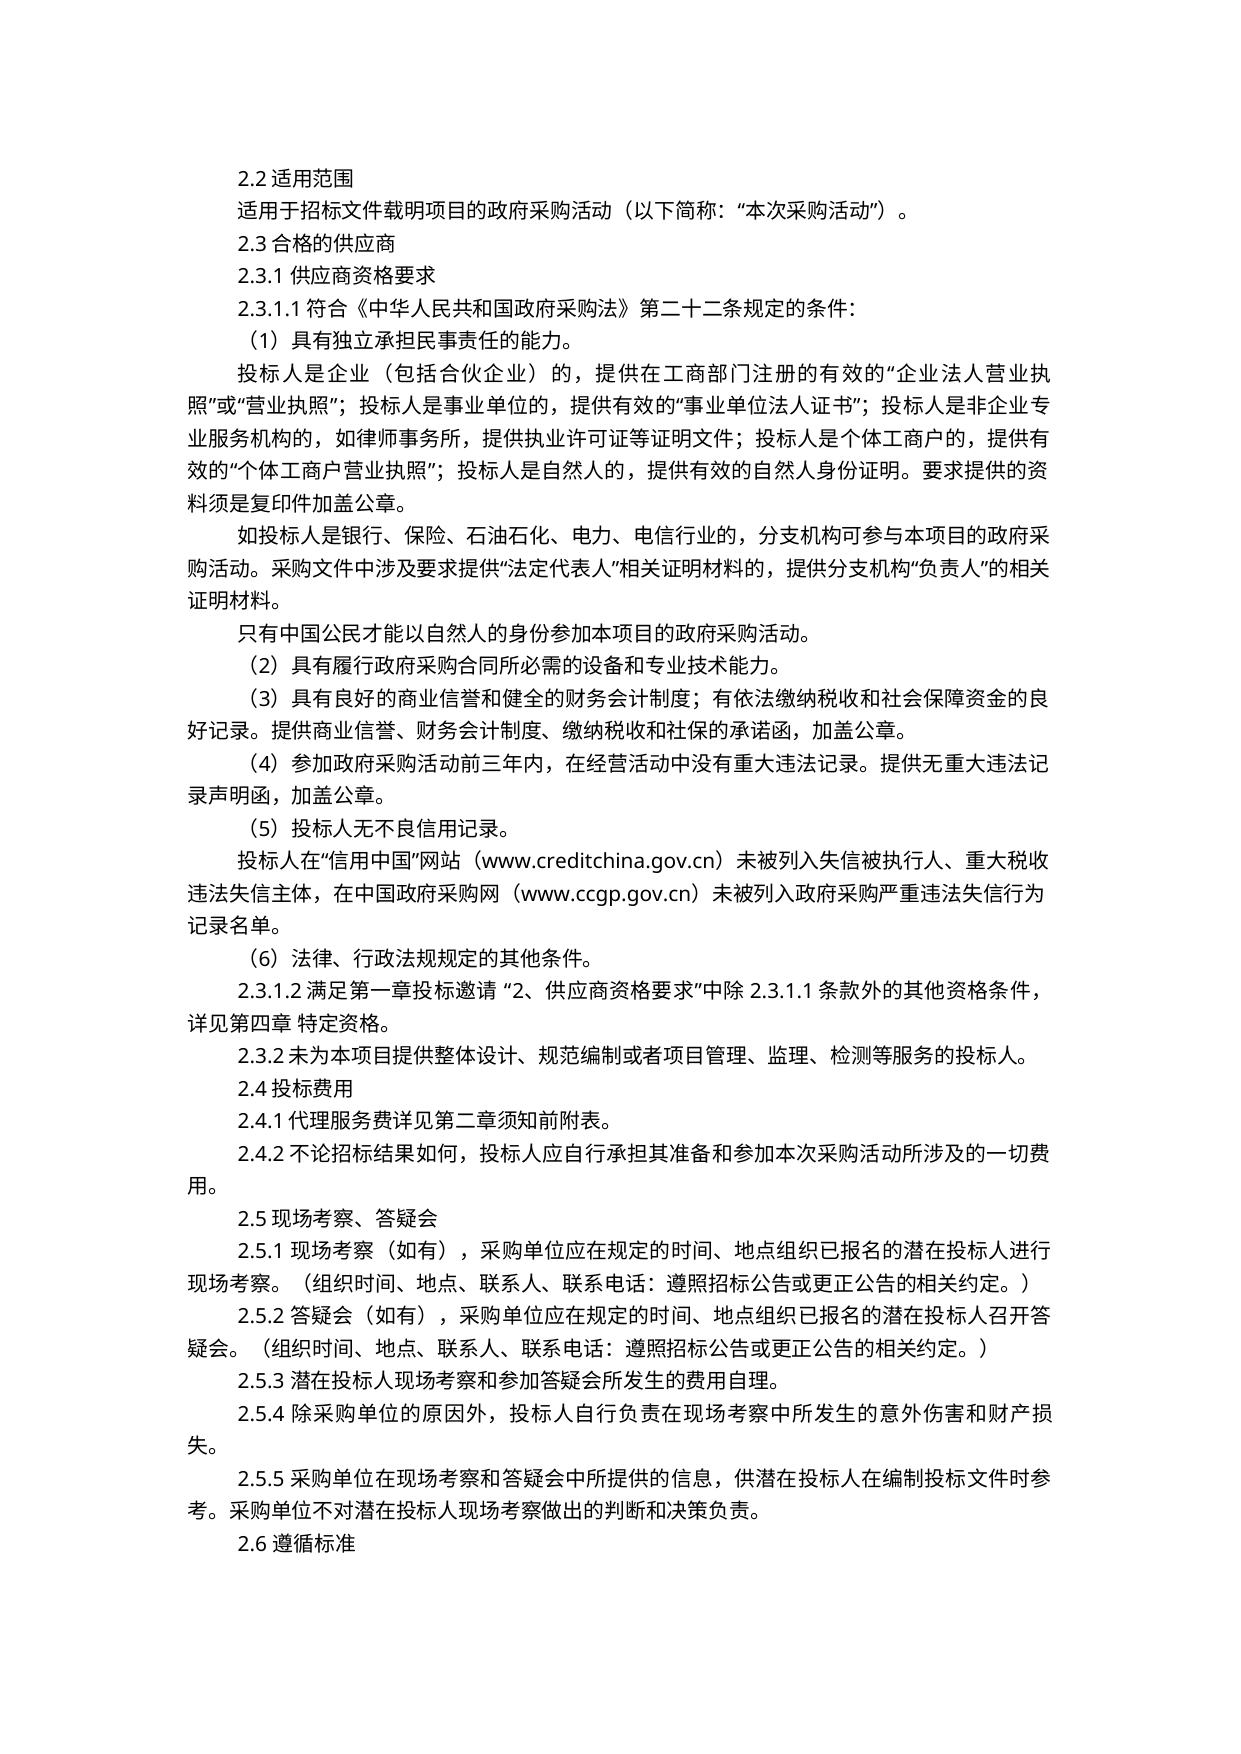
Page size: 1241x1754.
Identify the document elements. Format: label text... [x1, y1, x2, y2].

text 2.4.2不论招标结果如何，投标人应自行承担其准备和参加本次采购活动所涉及的一切费用。 [187, 1137, 1053, 1202]
text 2.5.4 除采购单位的原因外，投标人自行负责在现场考察中所发生的意外伤害和财产损失。 [187, 1397, 1053, 1462]
text 2.4.1代理服务费详见第二章须知前附表。 [187, 1104, 1053, 1137]
text 2.6 遵循标准 [187, 1527, 1053, 1559]
text （2）具有履行政府采购合同所必需的设备和专业技术能力。 [187, 649, 1053, 682]
text （5）投标人无不良信用记录。 [187, 812, 1053, 844]
text 2.5现场考察、答疑会 [187, 1202, 1053, 1234]
text 2.5.3 潜在投标人现场考察和参加答疑会所发生的费用自理。 [187, 1364, 1053, 1397]
text （4）参加政府采购活动前三年内，在经营活动中没有重大违法记录。提供无重大违法记录声明函，加盖公章。 [187, 747, 1053, 812]
text 投标人是企业（包括合伙企业）的，提供在工商部门注册的有效的“企业法人营业执照”或“营业执照”；投标人是事业单位的，提供有效的“事业单位法人证书”；投标人是非企业专业服务机构的，如律师事务所，提供执业许可证等证明文件；投标人是个体工商户的，提供有效的“个体工商户营业执照”；投标人是自然人的，提供有效的自然人身份证明。要求提供的资料须是复印件加盖公章。 [187, 357, 1053, 519]
text 只有中国公民才能以自然人的身份参加本项目的政府采购活动。 [187, 617, 1053, 649]
text 投标人在“信用中国”网站（www.creditchina.gov.cn）未被列入失信被执行人、重大税收违法失信主体，在中国政府采购网（www.ccgp.gov.cn）未被列入政府采购严重违法失信行为记录名单。 [187, 844, 1053, 942]
text 适用于招标文件载明项目的政府采购活动（以下简称：“本次采购活动”）。 [187, 194, 1053, 227]
text （3）具有良好的商业信誉和健全的财务会计制度；有依法缴纳税收和社会保障资金的良好记录。提供商业信誉、财务会计制度、缴纳税收和社保的承诺函，加盖公章。 [187, 682, 1053, 747]
text 2.5.1 现场考察（如有），采购单位应在规定的时间、地点组织已报名的潜在投标人进行现场考察。（组织时间、地点、联系人、联系电话：遵照招标公告或更正公告的相关约定。） [187, 1234, 1053, 1299]
text 2.3合格的供应商 [187, 227, 1053, 259]
text （6）法律、行政法规规定的其他条件。 [187, 942, 1053, 974]
text 2.5.2 答疑会（如有），采购单位应在规定的时间、地点组织已报名的潜在投标人召开答疑会。（组织时间、地点、联系人、联系电话：遵照招标公告或更正公告的相关约定。） [187, 1299, 1053, 1364]
text 2.3.2未为本项目提供整体设计、规范编制或者项目管理、监理、检测等服务的投标人。 [187, 1039, 1053, 1072]
text 2.3.1.1符合《中华人民共和国政府采购法》第二十二条规定的条件： [187, 292, 1053, 324]
text 2.3.1 供应商资格要求 [187, 259, 1053, 292]
text （1）具有独立承担民事责任的能力。 [187, 324, 1053, 357]
text 2.4投标费用 [187, 1072, 1053, 1104]
text 如投标人是银行、保险、石油石化、电力、电信行业的，分支机构可参与本项目的政府采购活动。采购文件中涉及要求提供“法定代表人”相关证明材料的，提供分支机构“负责人”的相关证明材料。 [187, 519, 1053, 617]
text 2.2适用范围 [187, 162, 1053, 194]
text 2.3.1.2满足第一章投标邀请 “2、供应商资格要求”中除2.3.1.1条款外的其他资格条件，详见第四章 特定资格。 [187, 974, 1053, 1039]
text 2.5.5 采购单位在现场考察和答疑会中所提供的信息，供潜在投标人在编制投标文件时参考。采购单位不对潜在投标人现场考察做出的判断和决策负责。 [187, 1462, 1053, 1527]
